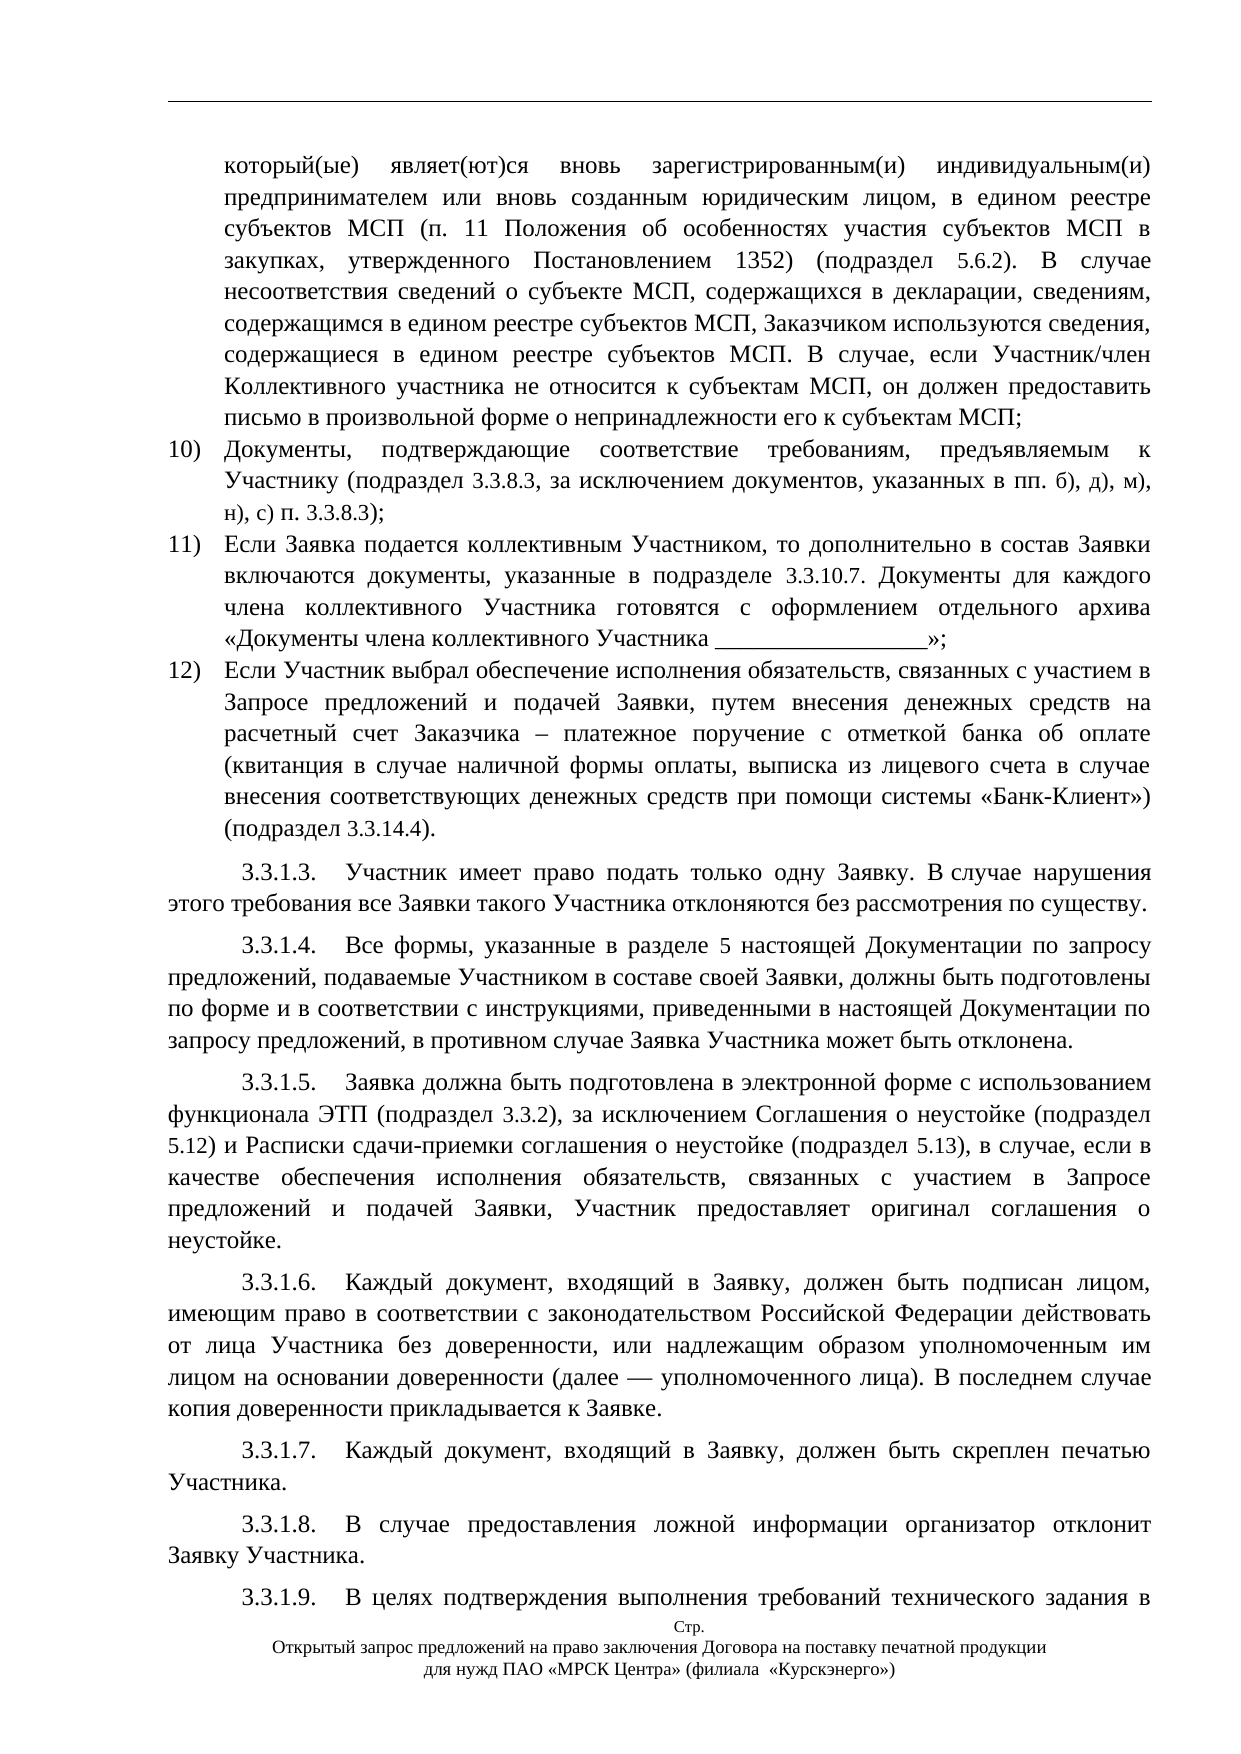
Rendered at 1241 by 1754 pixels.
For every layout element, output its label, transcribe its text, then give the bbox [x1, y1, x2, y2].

list Документы, подтверждающие соответствие требованиям, предъявляемым к Участнику (подраздел 3.3.8.3, за исключением документов, указанных в пп. б), д), м), н), с) п. 3.3.8.3); [168, 434, 1152, 526]
list Заявка должна быть подготовлена в электронной форме с использованием функционала ЭТП (подраздел 3.3.2), за исключением Соглашения о неустойке (подраздел 5.12) и Расписки сдачи-приемки соглашения о неустойке (подраздел 5.13), в случае, если в качестве обеспечения исполнения обязательств, связанных с участием в Запросе предложений и подачей Заявки, Участник предоставляет оригинал соглашения о неустойке. [168, 1067, 1152, 1254]
list Если Участник выбрал обеспечение исполнения обязательств, связанных с участием в Запросе предложений и подачей Заявки, путем внесения денежных средств на расчетный счет Заказчика – платежное поручение с отметкой банка об оплате (квитанция в случае наличной формы оплаты, выписка из лицевого счета в случае внесения соответствующих денежных средств при помощи системы «Банк-Клиент») (подраздел 3.3.14.4). [168, 655, 1152, 842]
list Каждый документ, входящий в Заявку, должен быть подписан лицом, имеющим право в соответствии с законодательством Российской Федерации действовать от лица Участника без доверенности, или надлежащим образом уполномоченным им лицом на основании доверенности (далее — уполномоченного лица). В последнем случае копия доверенности прикладывается к Заявке. [168, 1267, 1152, 1422]
list Каждый документ, входящий в Заявку, должен быть скреплен печатью Участника. [168, 1435, 1152, 1495]
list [168, 1582, 1152, 1611]
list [168, 150, 1152, 431]
list Если Заявка подается коллективным Участником, то дополнительно в состав Заявки включаются документы, указанные в подразделе 3.3.10.7. Документы для каждого члена коллективного Участника готовятся с оформлением отдельного архива «Документы члена коллективного Участника _________________»; [168, 529, 1152, 652]
list В случае предоставления ложной информации организатор отклонит Заявку Участника. [168, 1509, 1152, 1569]
list Участник имеет право подать только одну Заявку. В случае нарушения этого требования все Заявки такого Участника отклоняются без рассмотрения по существу. [168, 857, 1152, 917]
list Все формы, указанные в разделе 5 настоящей Документации по запросу предложений, подаваемые Участником в составе своей Заявки, должны быть подготовлены по форме и в соответствии с инструкциями, приведенными в настоящей Документации по запросу предложений, в противном случае Заявка Участника может быть отклонена. [168, 930, 1152, 1054]
